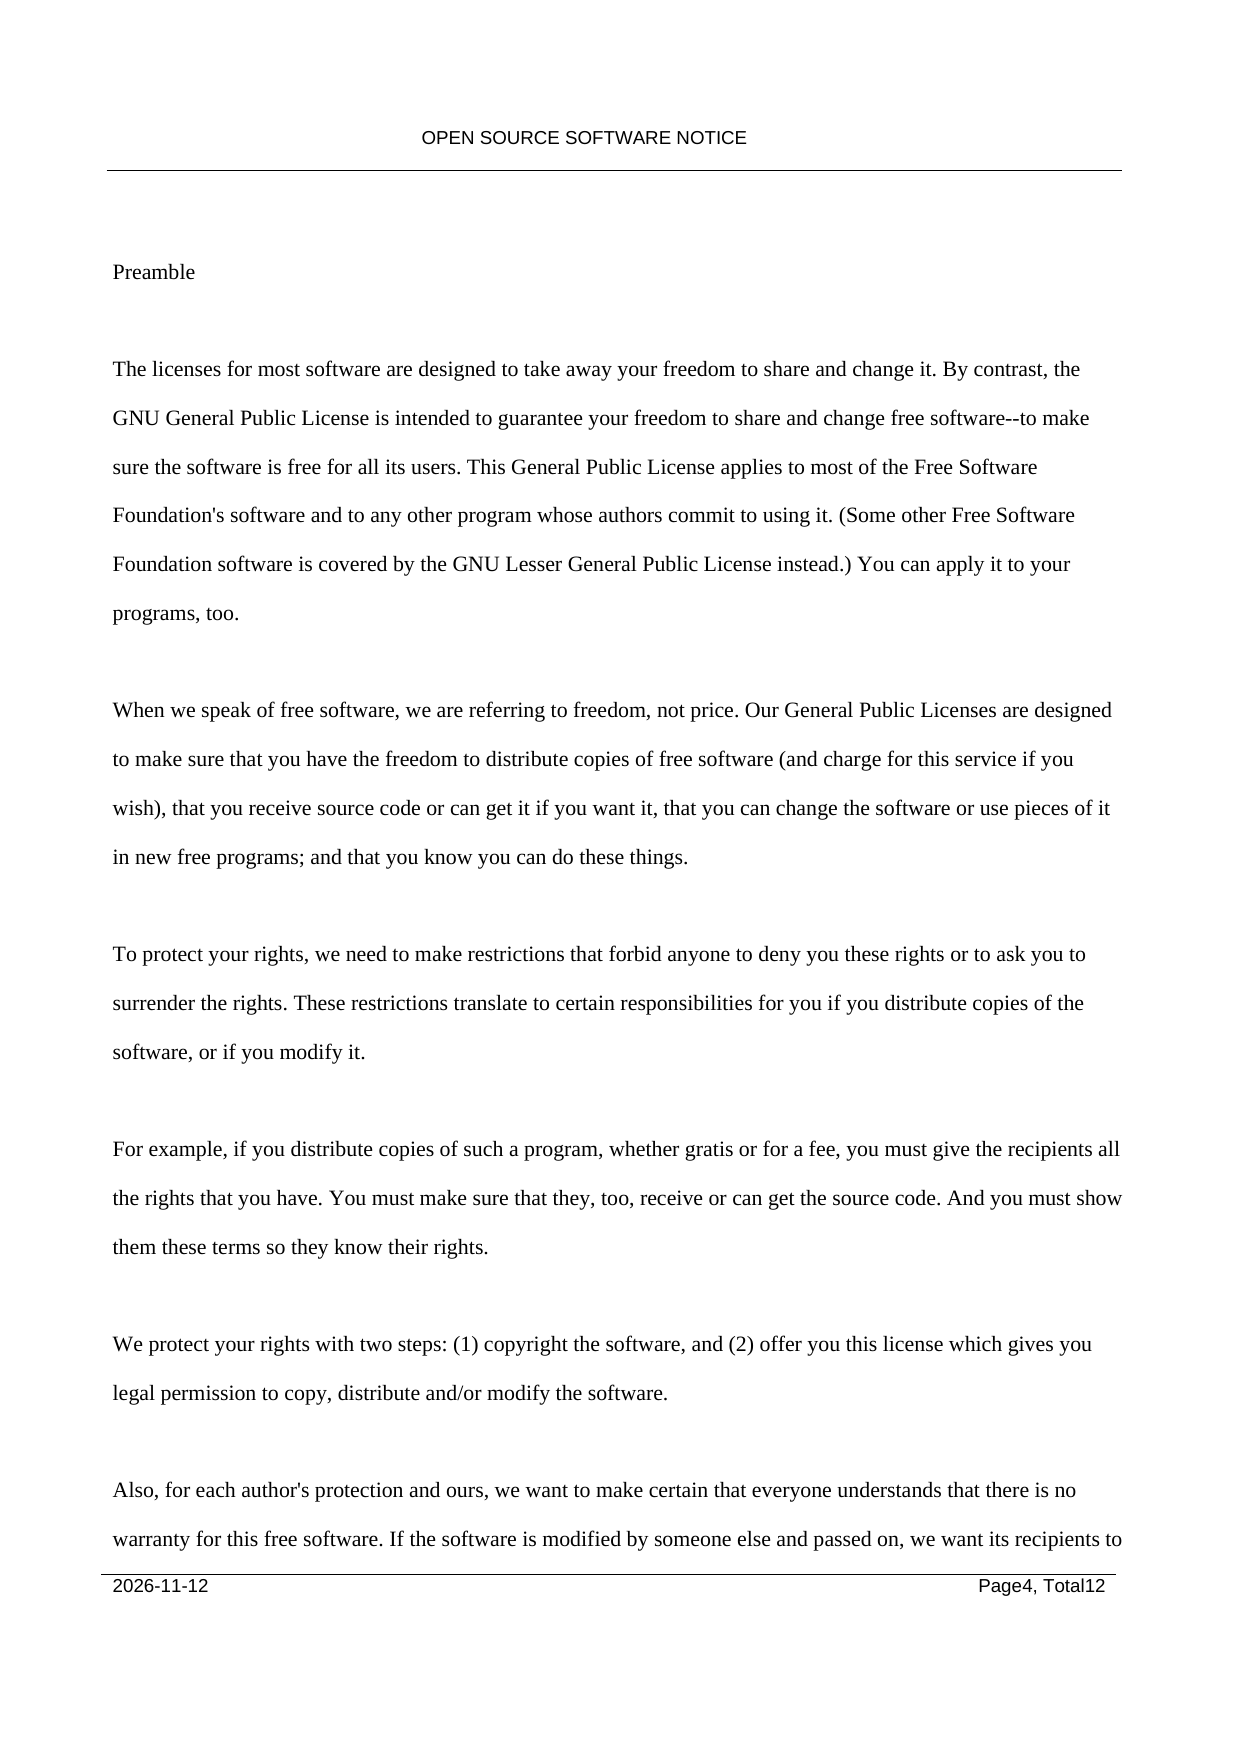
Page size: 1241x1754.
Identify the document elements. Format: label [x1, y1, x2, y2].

text [112, 206, 1128, 1555]
